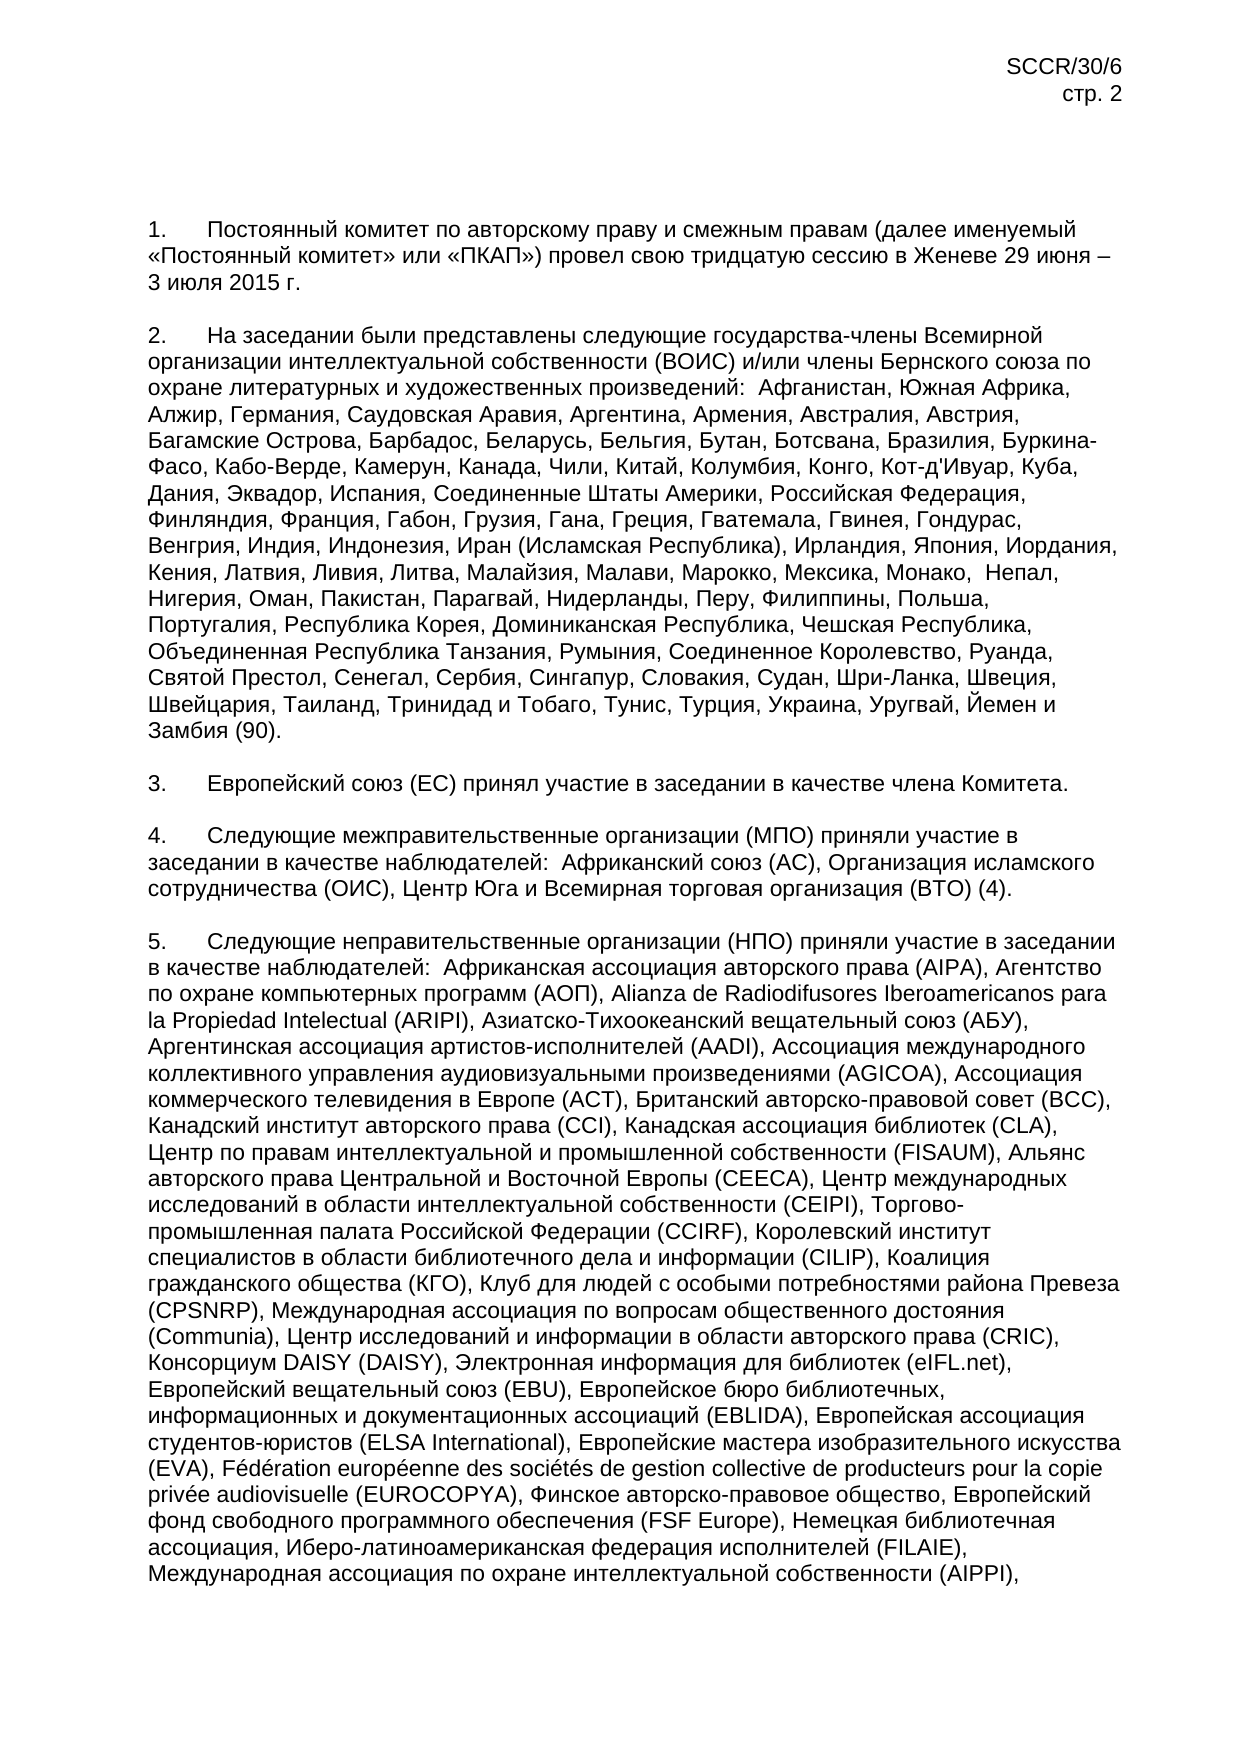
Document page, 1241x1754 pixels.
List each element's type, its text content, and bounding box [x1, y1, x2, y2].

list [148, 928, 1122, 1587]
list Европейский союз (ЕС) принял участие в заседании в качестве члена Комитета. [148, 769, 1122, 796]
list Следующие межправительственные организации (МПО) приняли участие в заседании в качестве наблюдателей: Африканский союз (АС), Организация исламского сотрудничества (ОИС), Центр Юга и Всемирная торговая организация (ВТО) (4). [148, 822, 1122, 901]
list Постоянный комитет по авторскому праву и смежным правам (далее именуемый «Постоянный комитет» или «ПКАП») провел свою тридцатую сессию в Женеве 29 июня – 3 июля 2015 г. [148, 216, 1122, 295]
list На заседании были представлены следующие государства-члены Всемирной организации интеллектуальной собственности (ВОИС) и/или члены Бернского союза по охране литературных и художественных произведений: Aфганистан, Южная Африка, Алжир, Германия, Саудовская Аравия, Аргентина, Армения, Австралия, Австрия, Багамские Острова, Барбадос, Беларусь, Бельгия, Бутан, Ботсвана, Бразилия, Буркина-Фасо, Кабо-Верде, Камерун, Канада, Чили, Китай, Колумбия, Конго, Кот-д'Ивуар, Куба, Дания, Эквадор, Испания, Соединенные Штаты Америки, Российская Федерация, Финляндия, Франция, Габон, Грузия, Гана, Греция, Гватемала, Гвинея, Гондурас, Венгрия, Индия, Индонезия, Иран (Исламская Республика), Ирландия, Япония, Иордания, Кения, Латвия, Ливия, Литва, Малайзия, Малави, Марокко, Мексика, Монако, Непал, Нигерия, Оман, Пакистан, Парагвай, Нидерланды, Перу, Филиппины, Польша, Португалия, Республика Корея, Доминиканская Республика, Чешская Республика, Объединенная Республика Танзания, Румыния, Соединенное Королевство, Руанда, Святой Престол, Сенегал, Сербия, Сингапур, Словакия, Судан, Шри-Ланка, Швеция, Швейцария, Таиланд, Тринидад и Тобаго, Тунис, Турция, Украина, Уругвай, Йемен и Замбия (90). [148, 322, 1122, 743]
